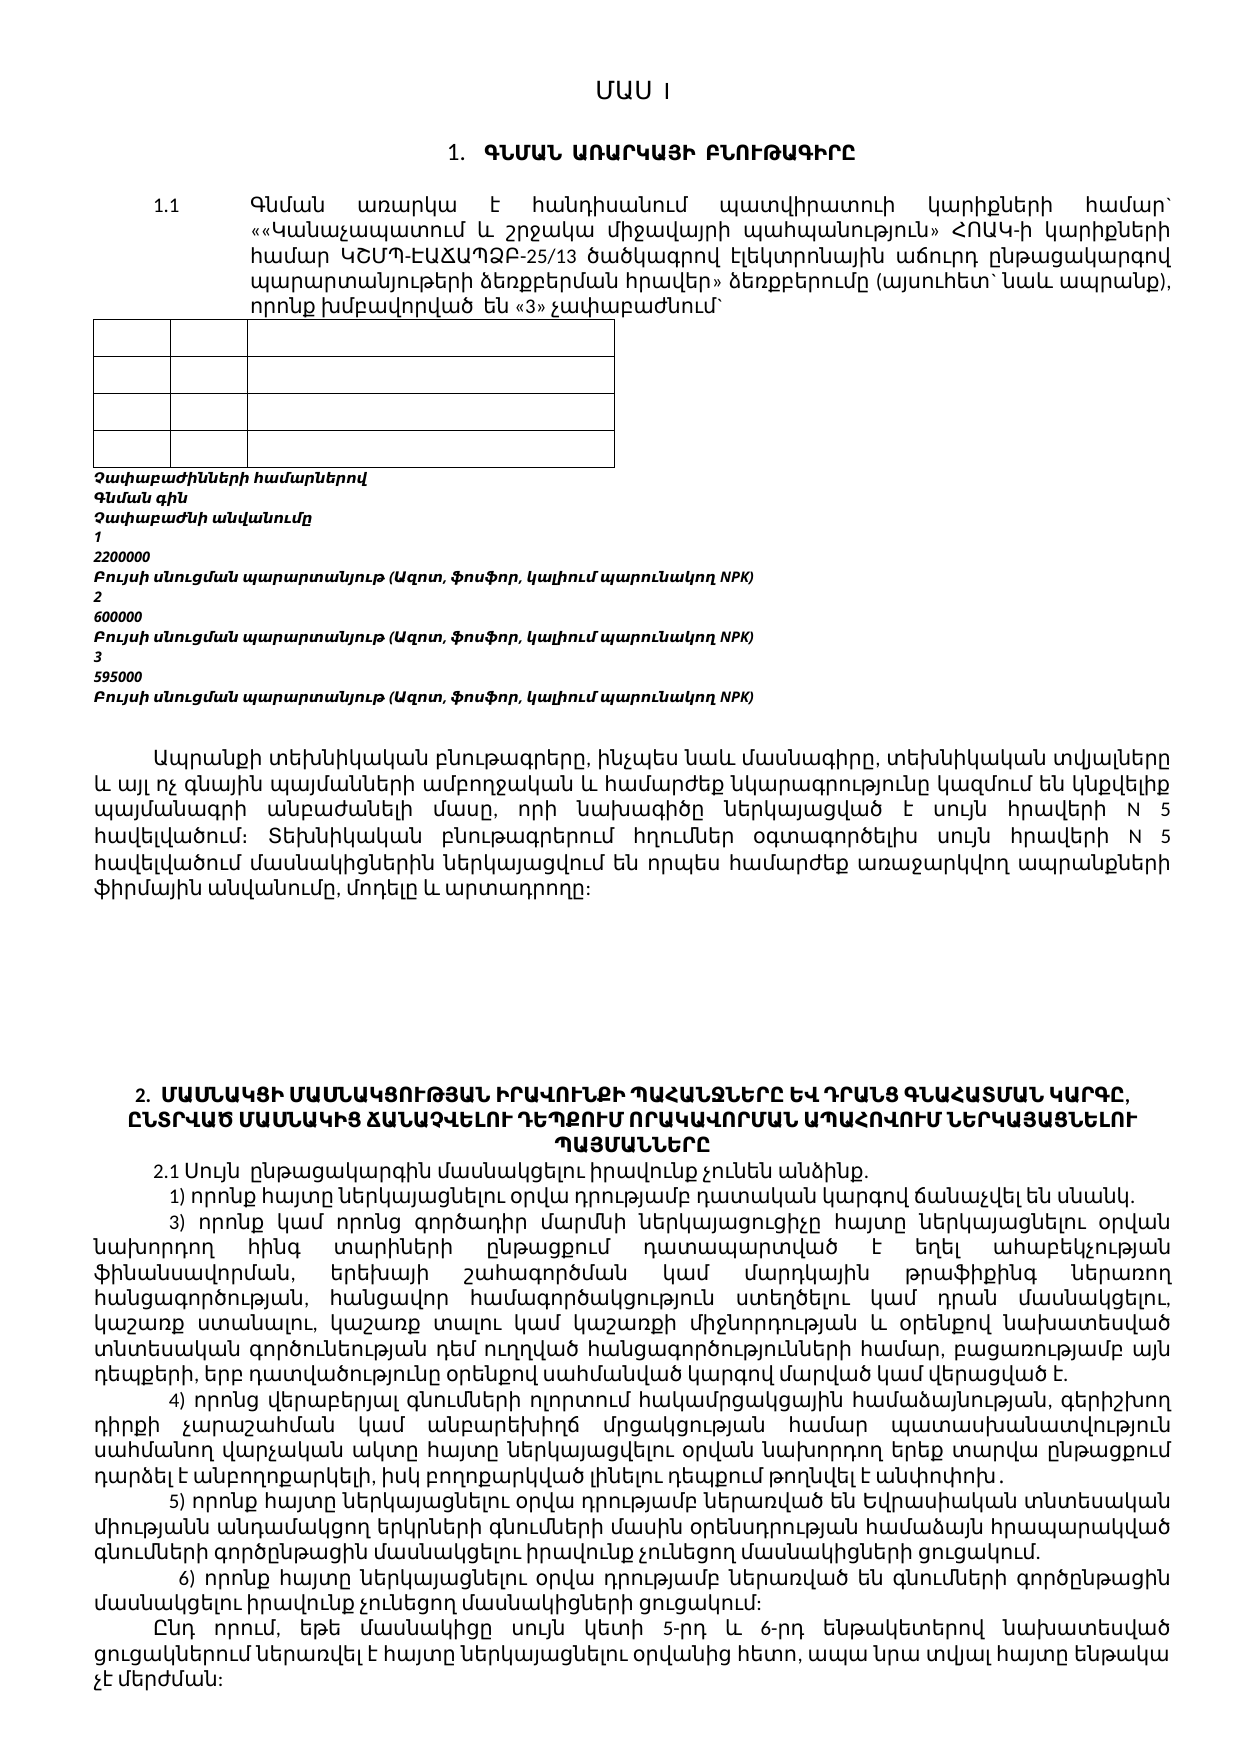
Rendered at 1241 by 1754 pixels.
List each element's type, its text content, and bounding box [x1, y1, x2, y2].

text 2. ՄԱՍՆԱԿՑԻ ՄԱՍՆԱԿՑՈՒԹՅԱՆ ԻՐԱՎՈՒՆՔԻ ՊԱՀԱՆՋՆԵՐԸ ԵՎ ԴՐԱՆՑ ԳՆԱՀԱՏՄԱՆ ԿԱՐԳԸ, ԸՆՏՐՎԱԾ ՄԱՍՆԱԿԻՑ ՃԱՆԱՉՎԵԼՈՒ ԴԵՊՔՈՒՄ ՈՐԱԿԱՎՈՐՄԱՆ ԱՊԱՀՈՎՈՒՄ ՆԵՐԿԱՅԱՑՆԵԼՈՒ ՊԱՅՄԱՆՆԵՐԸ [94, 1082, 1171, 1158]
text 1) որոնք հայտը ներկայացնելու օրվա դրությամբ դատական կարգով ճանաչվել են սնանկ. [94, 1183, 1171, 1209]
text Ընդ որում, եթե մասնակիցը սույն կետի 5-րդ և 6-րդ ենթակետերով նախատեսված ցուցակներում ներառվել է հայտը ներկայացնելու օրվանից հետո, ապա նրա տվյալ հայտը ենթակա չէ մերժման: [94, 1616, 1171, 1692]
subtitle Գնման առարկա է հանդիսանում պատվիրատուի կարիքների համար` ««Կանաչապատում և շրջակա միջավայրի պահպանություն» ՀՈԱԿ-ի կարիքների համար ԿՇՄՊ-ԷԱՃԱՊՁԲ-25/13 ծածկագրով էլեկտրոնային աճուրդ ընթացակարգով պարարտանյութերի ձեռքբերման հրավեր» ձեռքբերումը (այսուհետ` նաև ապրանք), որոնք խմբավորված են «3» չափաբաժնում` [153, 192, 1171, 319]
text ՄԱՍ I [94, 75, 1171, 106]
text 3) որոնք կամ որոնց գործադիր մարմնի ներկայացուցիչը հայտը ներկայացնելու օրվան նախորդող հինգ տարիների ընթացքում դատապարտված է եղել ահաբեկչության ֆինանսավորման, երեխայի շահագործման կամ մարդկային թրաֆիքինգ ներառող հանցագործության, հանցավոր համագործակցություն ստեղծելու կամ դրան մասնակցելու, կաշառք ստանալու, կաշառք տալու կամ կաշառքի միջնորդության և օրենքով նախատեսված տնտեսական գործունեության դեմ ուղղված հանցագործությունների համար, բացառությամբ այն դեպքերի, երբ դատվածությունը օրենքով սահմանված կարգով մարված կամ վերացված է. [94, 1209, 1171, 1387]
text 4) որոնց վերաբերյալ գնումների ոլորտում հակամրցակցային համաձայնության, գերիշխող դիրքի չարաշահման կամ անբարեխիղճ մրցակցության համար պատասխանատվություն սահմանող վարչական ակտը հայտը ներկայացվելու օրվան նախորդող երեք տարվա ընթացքում դարձել է անբողոքարկելի, իսկ բողոքարկված լինելու դեպքում թողնվել է անփոփոխ․ [94, 1387, 1171, 1488]
text Ապրանքի տեխնիկական բնութագրերը, ինչպես նաև մասնագիրը, տեխնիկական տվյալները և այլ ոչ գնային պայմանների ամբողջական և համարժեք նկարագրությունը կազմում են կնքվելիք պայմանագրի անբաժանելի մասը, որի նախագիծը ներկայացված է սույն հրավերի N 5 հավելվածում։ Տեխնիկական բնութագրերում հղումներ օգտագործելիս սույն հրավերի N 5 հավելվածում մասնակիցներին ներկայացվում են որպես համարժեք առաջարկվող ապրանքների ֆիրմային անվանումը, մոդելը և արտադրողը: [94, 745, 1171, 901]
text 6) որոնք հայտը ներկայացնելու օրվա դրությամբ ներառված են գնումների գործընթացին մասնակցելու իրավունք չունեցող մասնակիցների ցուցակում: [94, 1565, 1171, 1616]
text 5) որոնք հայտը ներկայացնելու օրվա դրությամբ ներառված են Եվրասիական տնտեսական միությանն անդամակցող երկրների գնումների մասին օրենսդրության համաձայն հրապարակված գնումների գործընթացին մասնակցելու իրավունք չունեցող մասնակիցների ցուցակում. [94, 1488, 1171, 1565]
list ԳՆՄԱՆ ԱՌԱՐԿԱՅԻ ԲՆՈՒԹԱԳԻՐԸ [131, 136, 1171, 167]
text 2.1 Սույն ընթացակարգին մասնակցելու իրավունք չունեն անձինք. [94, 1158, 1171, 1183]
